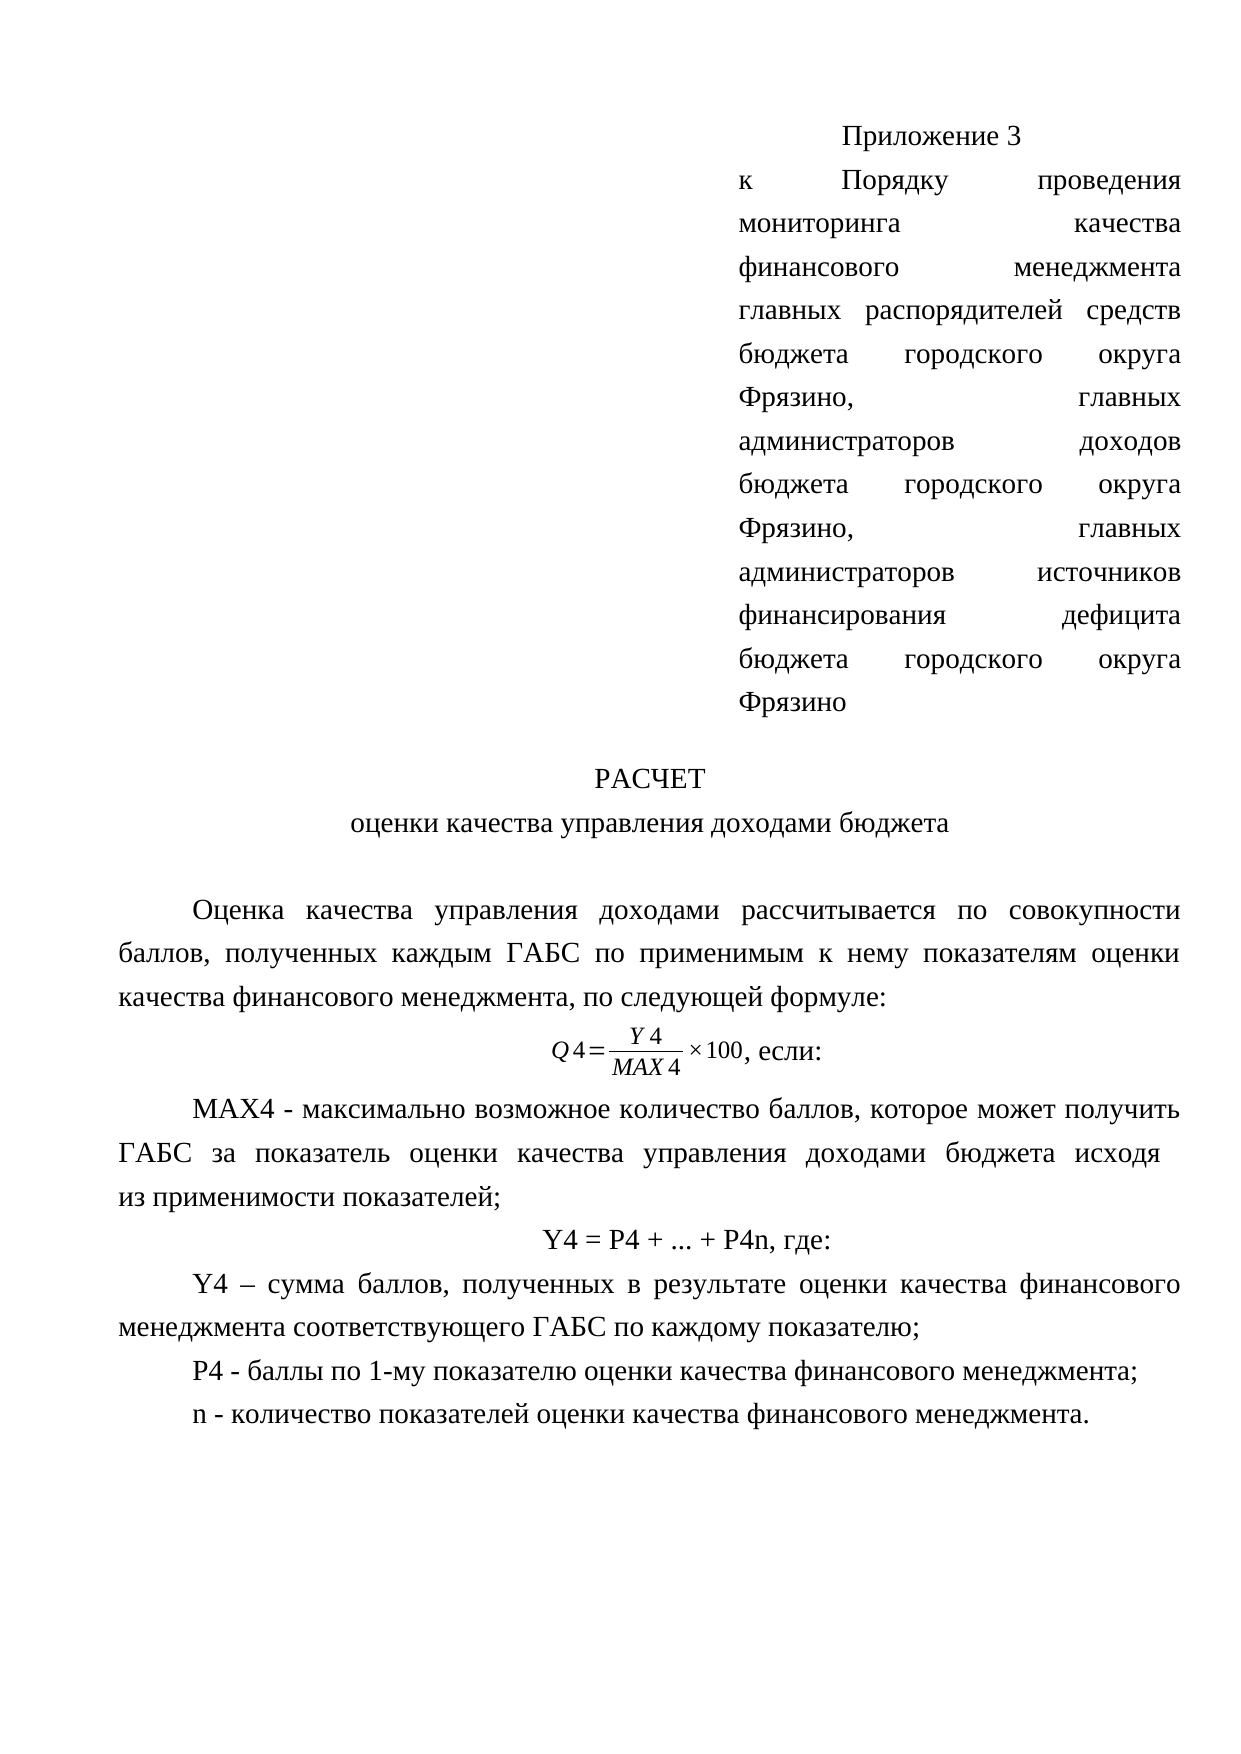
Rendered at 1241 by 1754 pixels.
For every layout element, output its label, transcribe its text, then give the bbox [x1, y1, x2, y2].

text Y4 – сумма баллов, полученных в результате оценки качества финансового менеджмента соответствующего ГАБС по каждому показателю; [118, 1266, 1181, 1343]
text к Порядку проведения мониторинга качества финансового менеджмента главных распорядителей средств бюджета городского округа Фрязино, главных администраторов доходов бюджета городского округа Фрязино, главных администраторов источников финансирования дефицита бюджета городского округа Фрязино [738, 162, 1181, 718]
text n - количество показателей оценки качества финансового менеджмента. [118, 1396, 1181, 1430]
text Оценка качества управления доходами рассчитывается по совокупности баллов, полученных каждым ГАБС по применимым к нему показателям оценки качества финансового менеджмента, по следующей формуле: [118, 892, 1181, 1013]
text , если: [118, 1023, 1181, 1082]
text Приложение 3 [738, 118, 1240, 152]
text оценки качества управления доходами бюджета [118, 805, 1181, 838]
text P4 - баллы по 1-му показателю оценки качества финансового менеджмента; [118, 1353, 1181, 1386]
text MAX4 - максимально возможное количество баллов, которое может получить ГАБС за показатель оценки качества управления доходами бюджета исходя из применимости показателей; [118, 1092, 1181, 1212]
text Y4 = P4 + ... + P4n, где: [118, 1222, 1181, 1256]
text РАСЧЕТ [118, 761, 1181, 795]
